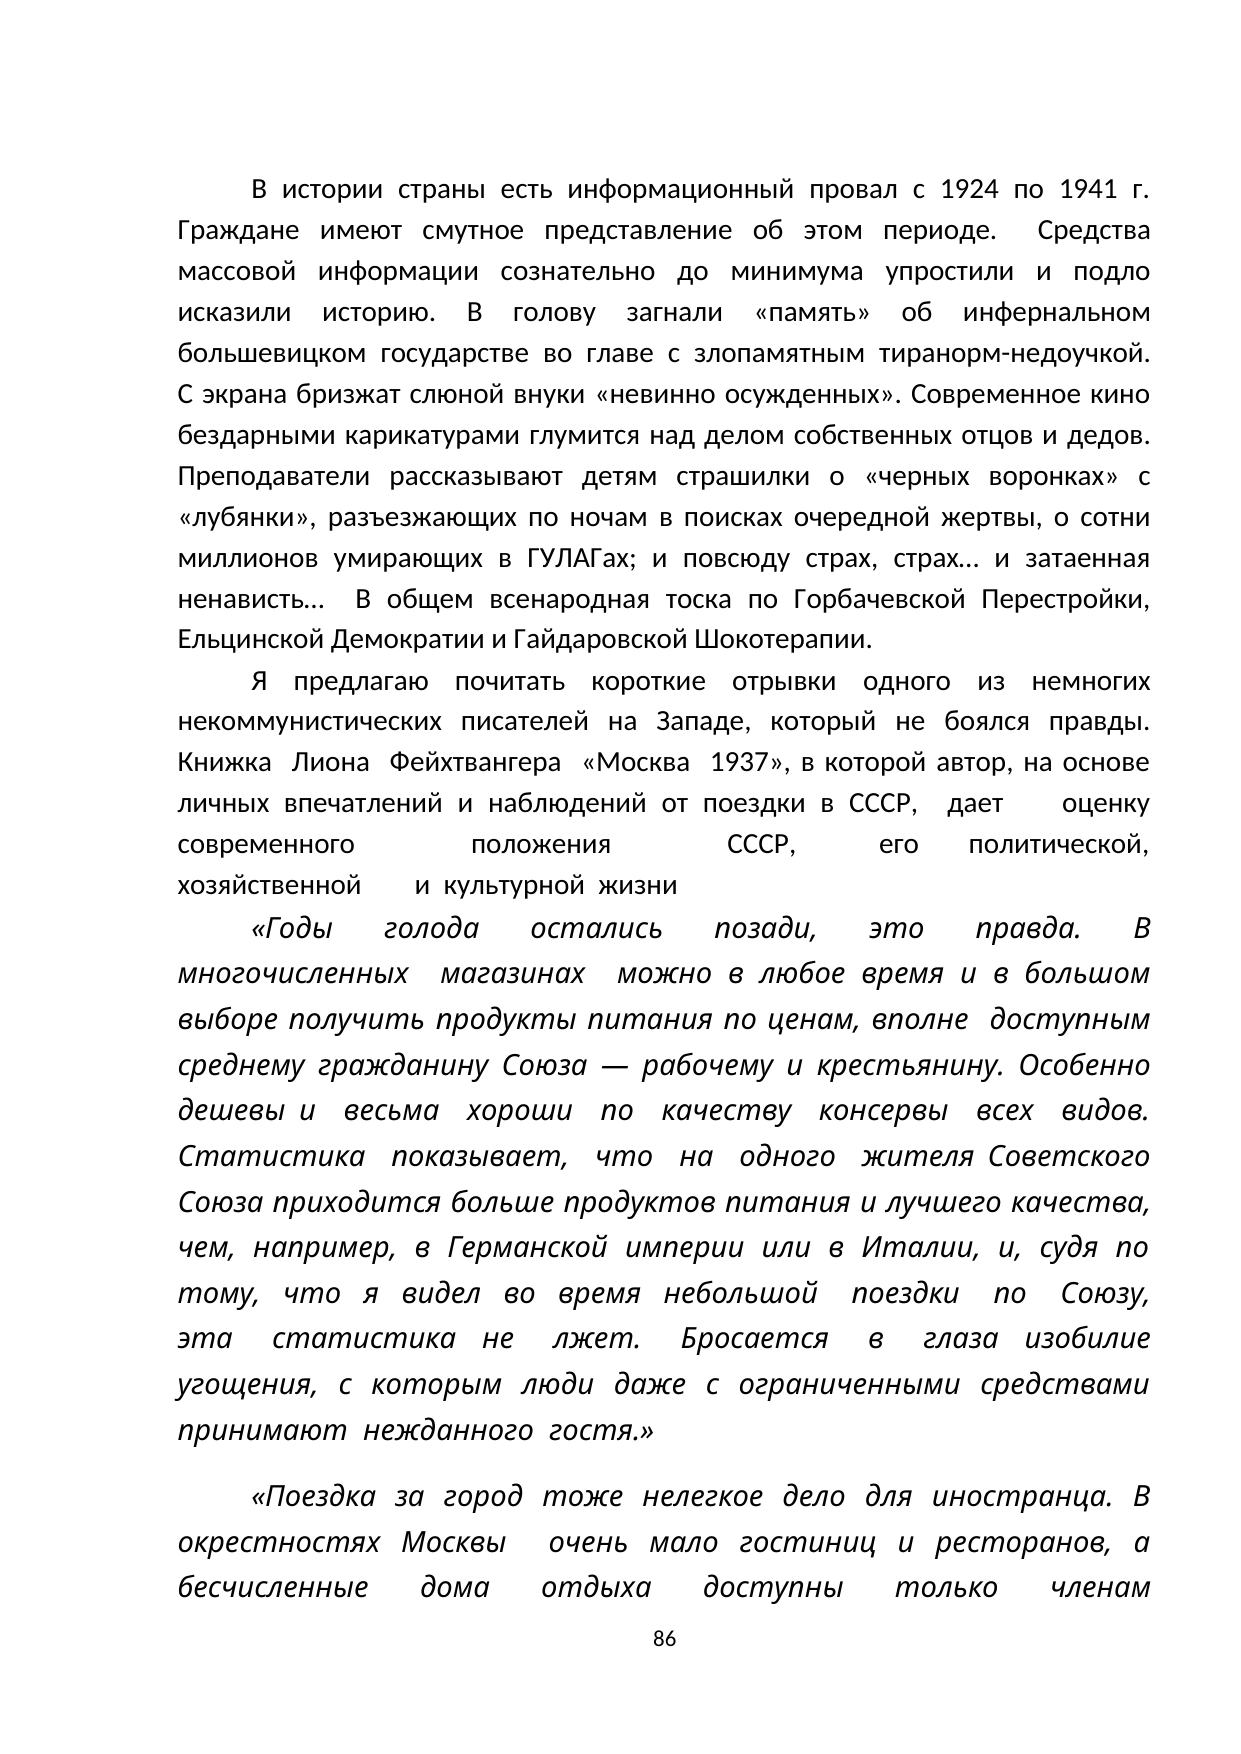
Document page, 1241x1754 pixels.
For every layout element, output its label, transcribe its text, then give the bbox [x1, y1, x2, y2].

text Я предлагаю почитать короткие отрывки одного из немногих некоммунистических писателей на Западе, который не боялся правды. Книжка Лиона Фейхтвангера «Москва 1937», в которой автор, на основе личных впечатлений и наблюдений от поездки в СССР, дает оценку современного положения СССР, его политической, хозяйственной и культурной жизни [177, 662, 1152, 902]
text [177, 1476, 1152, 1606]
text В истории страны есть информационный провал с 1924 по 1941 г. Граждане имеют смутное представление об этом периоде. Средства массовой информации сознательно до минимума упростили и подло исказили историю. В голову загнали «память» об инфернальном большевицком государстве во главе с злопамятным тиранорм-недоучкой. С экрана бризжат слюной внуки «невинно осужденных». Современное кино бездарными карикатурами глумится над делом собственных отцов и дедов. Преподаватели рассказывают детям страшилки о «черных воронках» с «лубянки», разъезжающих по ночам в поисках очередной жертвы, о сотни миллионов умирающих в ГУЛАГах; и повсюду страх, страх… и затаенная ненависть… В общем всенародная тоска по Горбачевской Перестройки, Ельцинской Демократии и Гайдаровской Шокотерапии. [177, 170, 1152, 656]
text «Годы голода остались позади, это правда. В многочисленных магазинах можно в любое время и в большом выборе получить продукты питания по ценам, вполне доступным среднему гражданину Союза — рабочему и крестьянину. Особенно дешевы и весьма хороши по качеству консервы всех видов. Статистика показывает, что на одного жителя Советского Союза приходится больше продуктов питания и лучшего качества, чем, например, в Германской империи или в Италии, и, судя по тому, что я видел во время небольшой поездки по Союзу, эта статистика не лжет. Бросается в глаза изобилие угощения, с которым люди даже с ограниченными средствами принимают нежданного гостя.» [177, 907, 1152, 1449]
